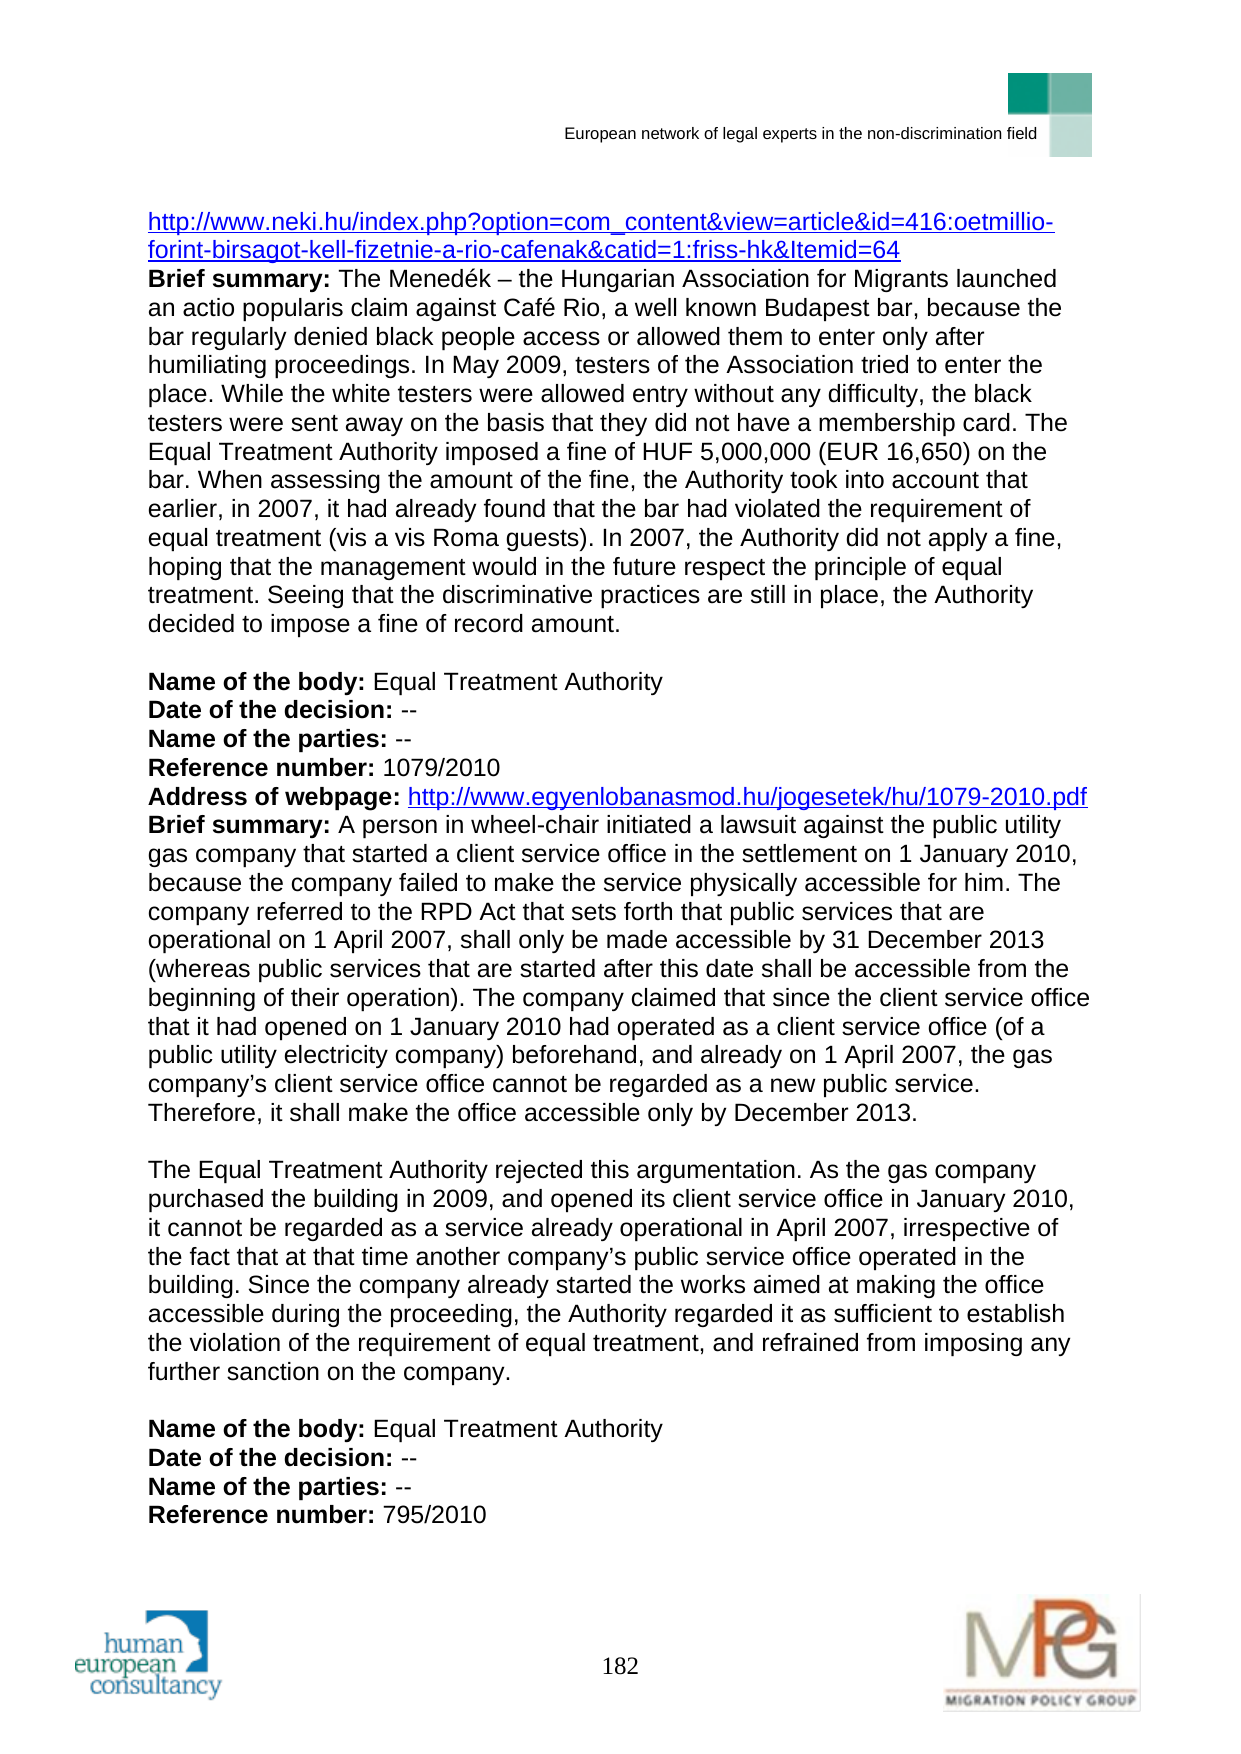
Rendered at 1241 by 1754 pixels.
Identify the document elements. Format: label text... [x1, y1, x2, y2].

picture [75, 1609, 227, 1702]
text Brief summary: The Menedék – the Hungarian Association for Migrants launched an actio popularis claim against Café Rio, a well known Budapest bar, because the bar regularly denied black people access or allowed them to enter only after humiliating proceedings. In May 2009, testers of the Association tried to enter the place. While the white testers were allowed entry without any difficulty, the black testers were sent away on the basis that they did not have a membership card. The Equal Treatment Authority imposed a fine of HUF 5,000,000 (EUR 16,650) on the bar. When assessing the amount of the fine, the Authority took into account that earlier, in 2007, it had already found that the bar had violated the requirement of equal treatment (vis a vis Roma guests). In 2007, the Authority did not apply a fine, hoping that the management would in the future respect the principle of equal treatment. Seeing that the discriminative practices are still in place, the Authority decided to impose a fine of record amount. [148, 264, 1092, 638]
text The Equal Treatment Authority rejected this argumentation. As the gas company purchased the building in 2009, and opened its client service office in January 2010, it cannot be regarded as a service already operational in April 2007, irrespective of the fact that at that time another company’s public service office operated in the building. Since the company already started the works aimed at making the office accessible during the proceeding, the Authority regarded it as sufficient to establish the violation of the requirement of equal treatment, and refrained from imposing any further sanction on the company. [148, 1156, 1092, 1386]
picture [1008, 73, 1092, 157]
text Name of the body: Equal Treatment Authority [148, 1414, 1092, 1443]
text Date of the decision: -- [148, 696, 1092, 724]
text Brief summary: A person in wheel-chair initiated a lawsuit against the public utility gas company that started a client service office in the settlement on 1 January 2010, because the company failed to make the service physically accessible for him. The company referred to the RPD Act that sets forth that public services that are operational on 1 April 2007, shall only be made accessible by 31 December 2013 (whereas public services that are started after this date shall be accessible from the beginning of their operation). The company claimed that since the client service office that it had opened on 1 January 2010 had operated as a client service office (of a public utility electricity company) beforehand, and already on 1 April 2007, the gas company’s client service office cannot be regarded as a new public service. Therefore, it shall make the office accessible only by December 2013. [148, 811, 1092, 1127]
text http://www.neki.hu/index.php?option=com_content&view=article&id=416:oetmillio-forint-birsagot-kell-fizetnie-a-rio-cafenak&catid=1:friss-hk&Itemid=64 [148, 207, 1092, 264]
text Name of the parties: -- [148, 1472, 1092, 1501]
text Name of the body: Equal Treatment Authority [148, 667, 1092, 696]
text Address of webpage: http://www.egyenlobanasmod.hu/jogesetek/hu/1079-2010.pdf [148, 782, 1092, 811]
picture [943, 1594, 1142, 1713]
text Reference number: 795/2010 [148, 1501, 1092, 1529]
text Reference number: 1079/2010 [148, 753, 1092, 782]
text Date of the decision: -- [148, 1443, 1092, 1472]
text Name of the parties: -- [148, 724, 1092, 753]
